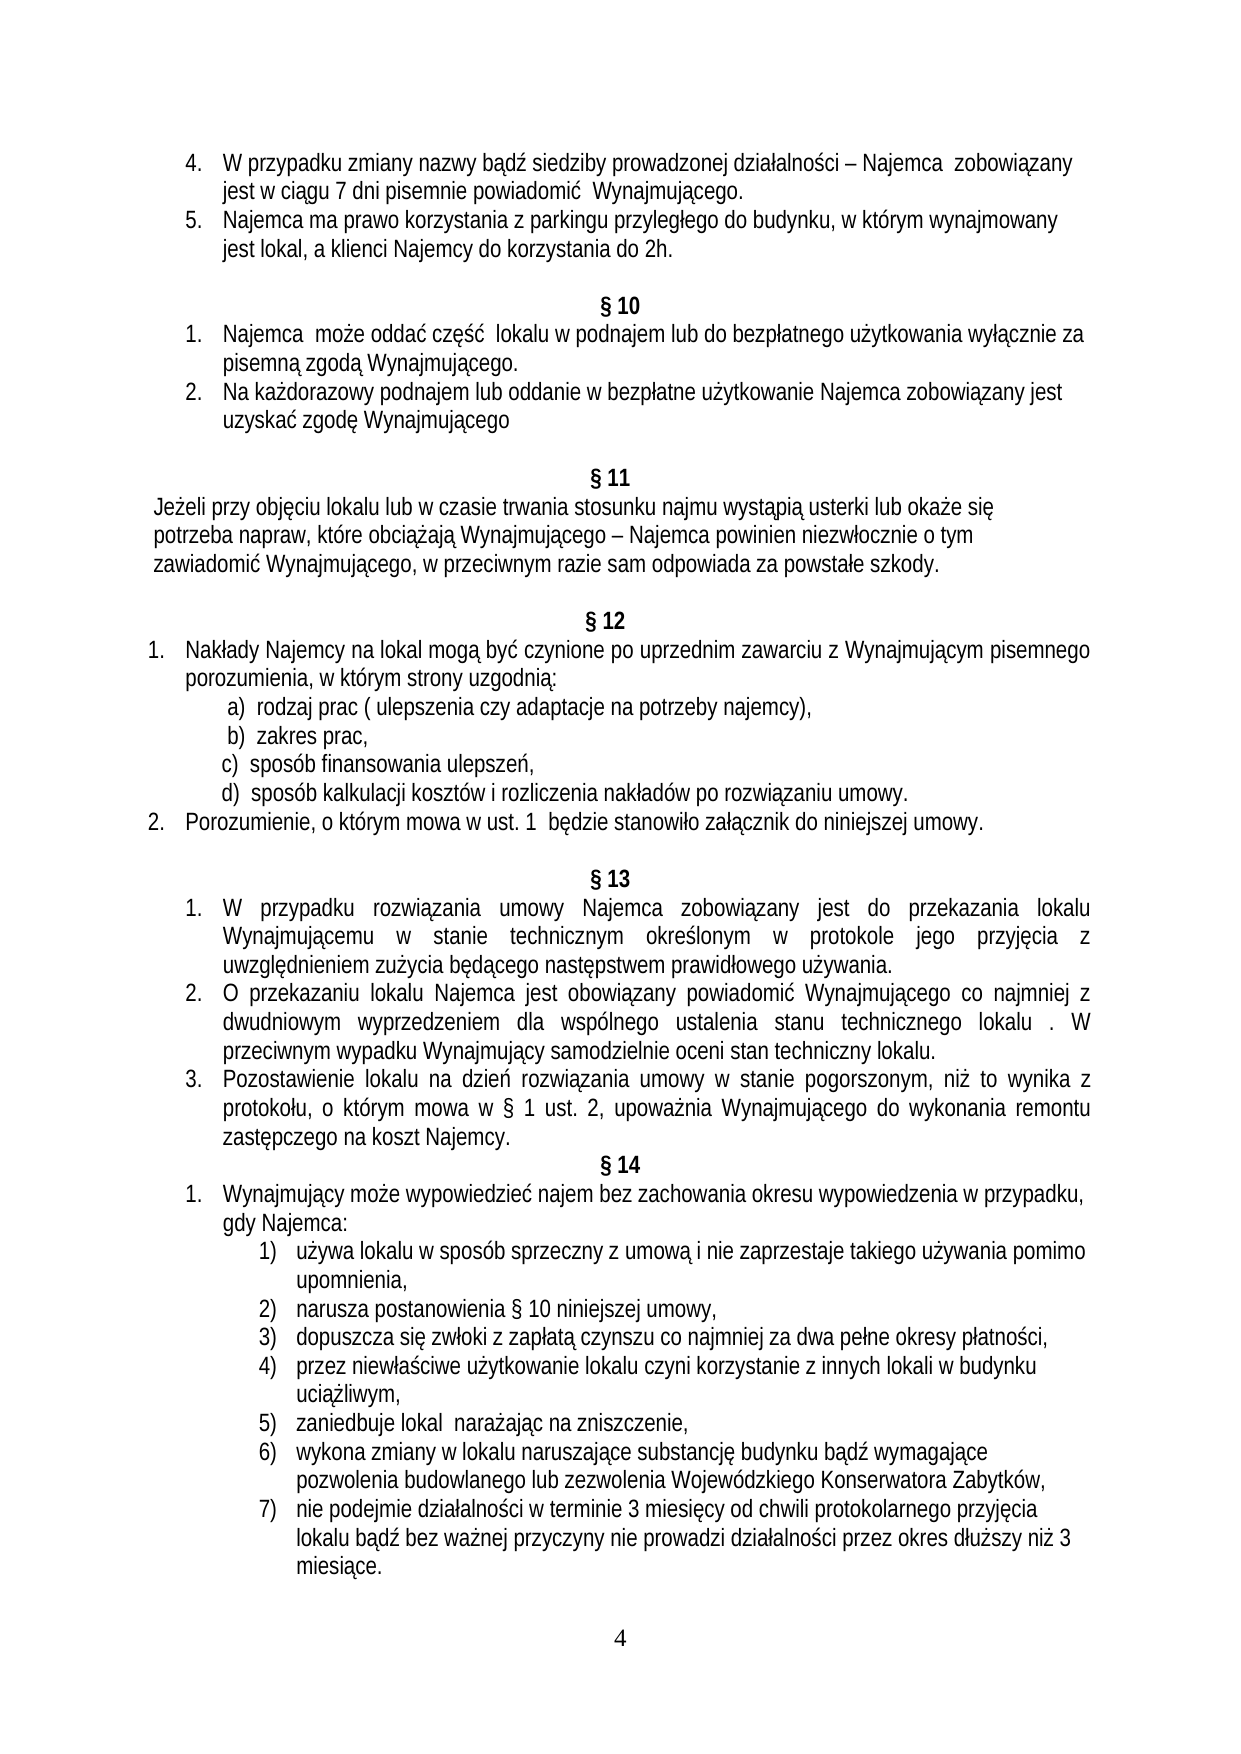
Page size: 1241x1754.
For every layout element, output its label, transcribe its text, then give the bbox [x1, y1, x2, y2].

text zawiadomić Wynajmującego, w przeciwnym razie sam odpowiada za powstałe szkody. [148, 549, 1093, 577]
text § 10 [148, 291, 1093, 319]
list Nakłady Najemcy na lokal mogą być czynione po uprzednim zawarciu z Wynajmującym pisemnego porozumienia, w którym strony uzgodnią: [148, 635, 1093, 692]
list przez niewłaściwe użytkowanie lokalu czyni korzystanie z innych lokali w budynku uciążliwym, [258, 1351, 1093, 1408]
list Na każdorazowy podnajem lub oddanie w bezpłatne użytkowanie Najemca zobowiązany jest uzyskać zgodę Wynajmującego [185, 377, 1093, 434]
text a) rodzaj prac ( ulepszenia czy adaptacje na potrzeby najemcy), [148, 692, 1093, 721]
list wykona zmiany w lokalu naruszające substancję budynku bądź wymagające pozwolenia budowlanego lub zezwolenia Wojewódzkiego Konserwatora Zabytków, [258, 1437, 1093, 1494]
text § 14 [148, 1150, 1093, 1179]
text § 12 [148, 606, 1093, 635]
list nie podejmie działalności w terminie 3 miesięcy od chwili protokolarnego przyjęcia lokalu bądź bez ważnej przyczyny nie prowadzi działalności przez okres dłuższy niż 3 miesiące. [258, 1494, 1093, 1580]
list O przekazaniu lokalu Najemca jest obowiązany powiadomić Wynajmującego co najmniej z dwudniowym wyprzedzeniem dla wspólnego ustalenia stanu technicznego lokalu . W przeciwnym wypadku Wynajmujący samodzielnie oceni stan techniczny lokalu. [185, 978, 1093, 1064]
list Wynajmujący może wypowiedzieć najem bez zachowania okresu wypowiedzenia w przypadku, gdy Najemca: [185, 1179, 1093, 1236]
list Pozostawienie lokalu na dzień rozwiązania umowy w stanie pogorszonym, niż to wynika z protokołu, o którym mowa w § 1 ust. 2, upoważnia Wynajmującego do wykonania remontu zastępczego na koszt Najemcy. [185, 1064, 1093, 1150]
text § 11 [516, 463, 1093, 491]
list W przypadku rozwiązania umowy Najemca zobowiązany jest do przekazania lokalu Wynajmującemu w stanie technicznym określonym w protokole jego przyjęcia z uwzględnieniem zużycia będącego następstwem prawidłowego używania. [185, 892, 1093, 978]
list Najemca może oddać część lokalu w podnajem lub do bezpłatnego użytkowania wyłącznie za pisemną zgodą Wynajmującego. [185, 319, 1093, 377]
list dopuszcza się zwłoki z zapłatą czynszu co najmniej za dwa pełne okresy płatności, [258, 1322, 1093, 1351]
list narusza postanowienia § 10 niniejszej umowy, [258, 1293, 1093, 1322]
list Porozumienie, o którym mowa w ust. 1 będzie stanowiło załącznik do niniejszej umowy. [148, 807, 1093, 835]
text potrzeba napraw, które obciążają Wynajmującego – Najemca powinien niezwłocznie o tym [148, 520, 1093, 549]
text Jeżeli przy objęciu lokalu lub w czasie trwania stosunku najmu wystąpią usterki lub okaże się [148, 491, 1093, 520]
text c) sposób finansowania ulepszeń, [148, 749, 1093, 778]
text b) zakres prac, [148, 721, 1093, 749]
list zaniedbuje lokal narażając na zniszczenie, [258, 1408, 1093, 1437]
list używa lokalu w sposób sprzeczny z umową i nie zaprzestaje takiego używania pomimo upomnienia, [258, 1236, 1093, 1293]
list Najemca ma prawo korzystania z parkingu przyległego do budynku, w którym wynajmowany jest lokal, a klienci Najemcy do korzystania do 2h. [185, 205, 1093, 262]
text § 13 [148, 864, 1093, 892]
list W przypadku zmiany nazwy bądź siedziby prowadzonej działalności – Najemca zobowiązany jest w ciągu 7 dni pisemnie powiadomić Wynajmującego. [185, 148, 1093, 205]
text d) sposób kalkulacji kosztów i rozliczenia nakładów po rozwiązaniu umowy. [148, 778, 1093, 807]
